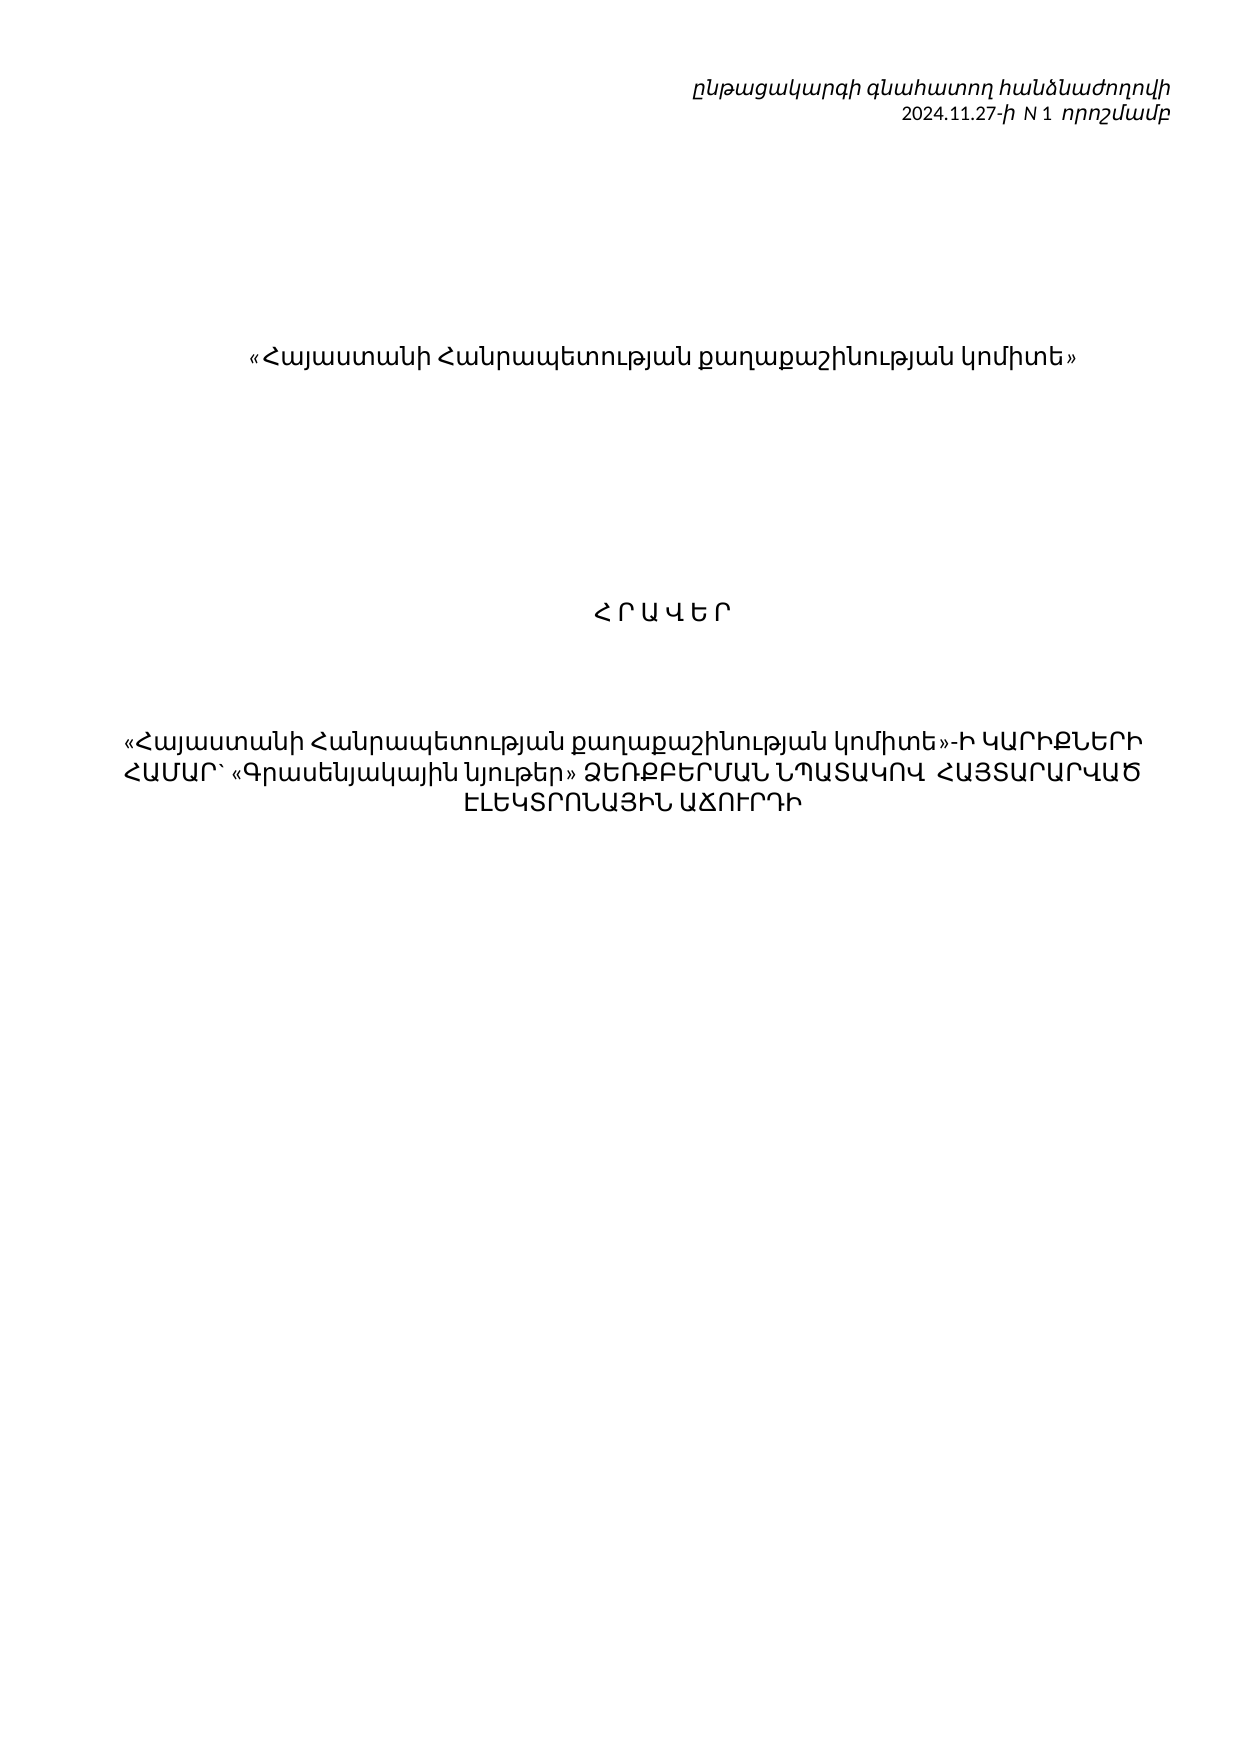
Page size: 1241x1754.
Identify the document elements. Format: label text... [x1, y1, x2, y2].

text 2024.11.27 -ի N 1 որոշմամբ [94, 100, 1171, 126]
text ընթացակարգի գնահատող հանձնաժողովի [94, 75, 1171, 100]
text «Հայաստանի Հանրապետության քաղաքաշինության կոմիտե»-Ի ԿԱՐԻՔՆԵՐԻ ՀԱՄԱՐ` «Գրասենյակային նյութեր» ՁԵՌՔԲԵՐՄԱՆ ՆՊԱՏԱԿՈՎ ՀԱՅՏԱՐԱՐՎԱԾ ԷԼԵԿՏՐՈՆԱՅԻՆ ԱՃՈՒՐԴԻ [94, 726, 1172, 818]
text « Հայաստանի Հանրապետության քաղաքաշինության կոմիտե» [94, 341, 1172, 371]
text Հ Ր Ա Վ Ե Ր [94, 597, 1172, 628]
